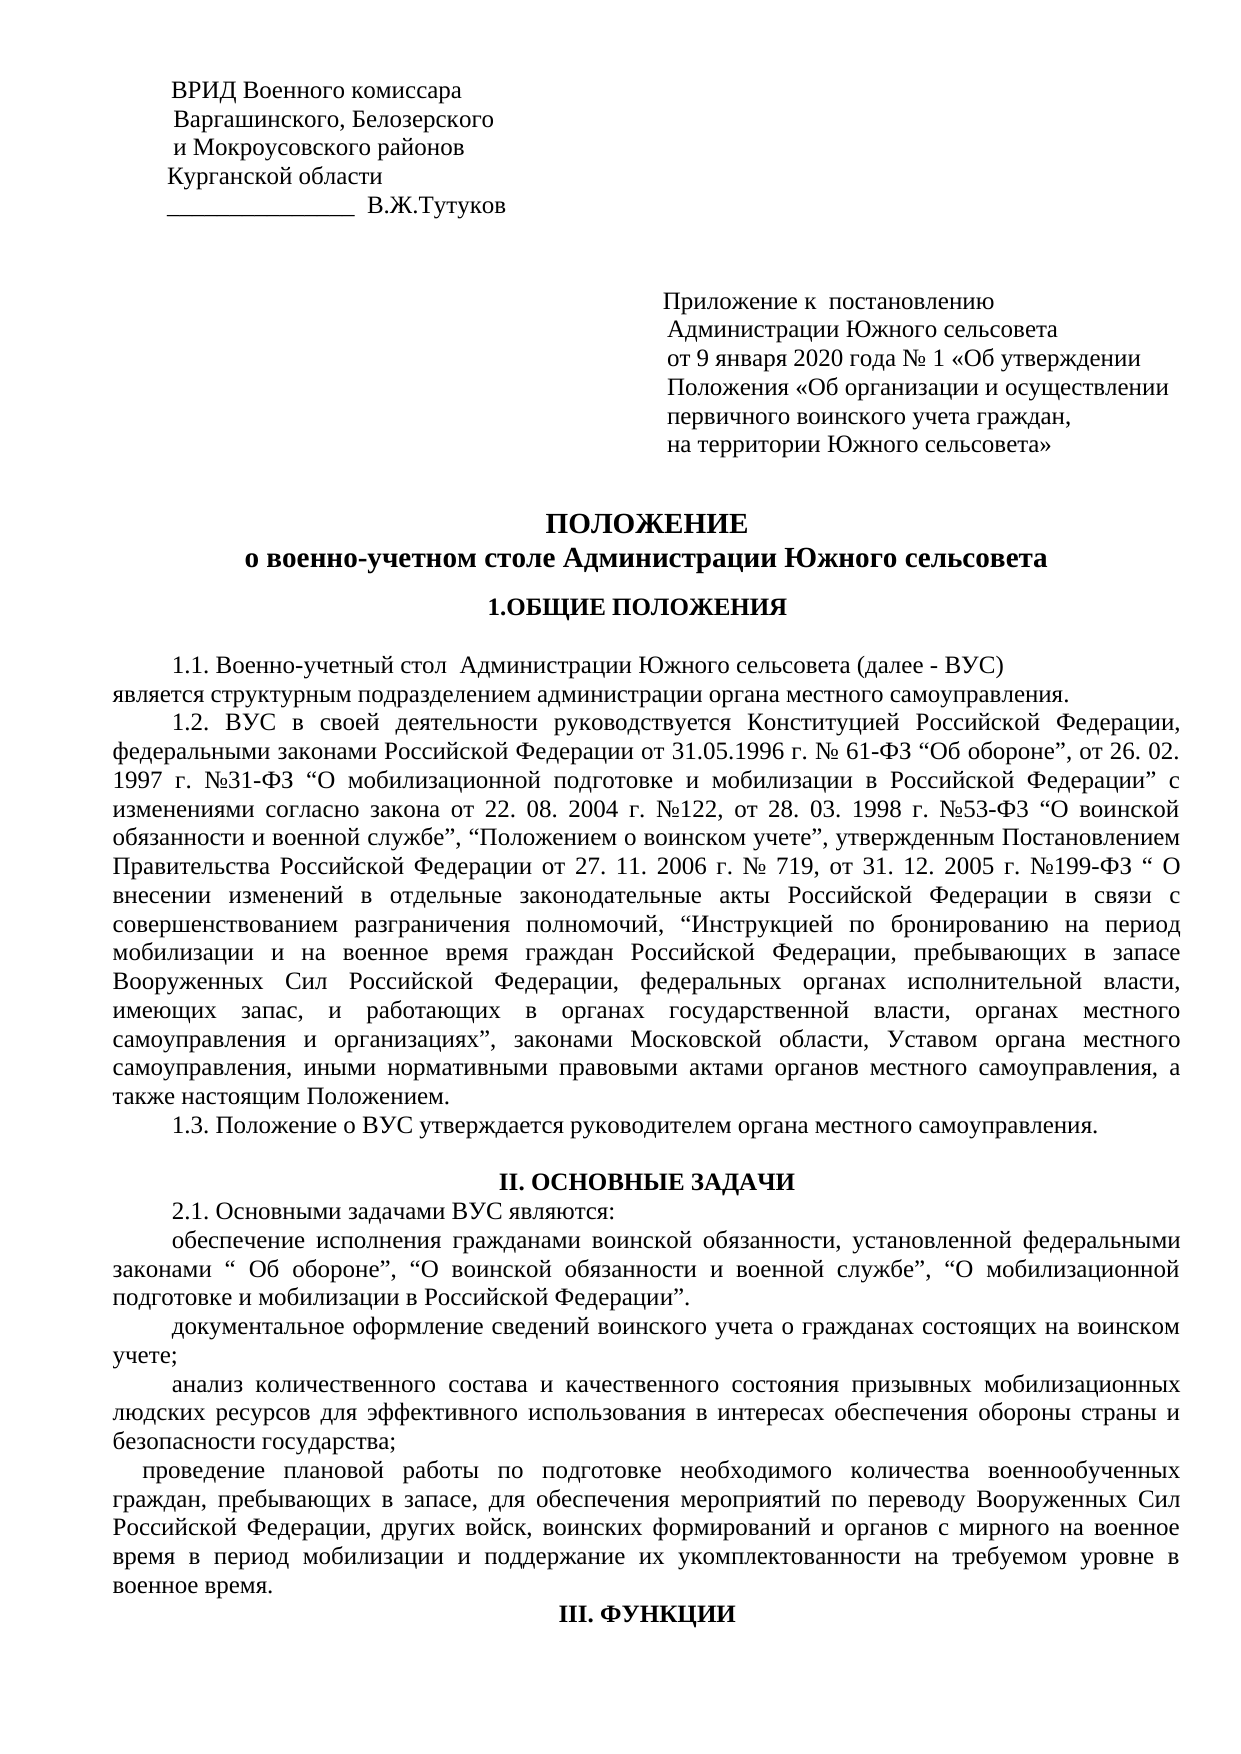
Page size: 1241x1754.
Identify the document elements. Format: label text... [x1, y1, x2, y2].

text Администрации Южного сельсовета [167, 314, 1181, 343]
text обеспечение исполнения гражданами воинской обязанности, установленной федеральными законами “ Об обороне”, “О воинской обязанности и военной службе”, “О мобилизационной подготовке и мобилизации в Российской Федерации”. [112, 1225, 1181, 1311]
text Положения «Об организации и осуществлении [167, 372, 1181, 401]
text 1.3. Положение о ВУС утверждается руководителем органа местного самоуправления. [112, 1110, 1181, 1139]
text 2.1. Основными задачами ВУС являются: [112, 1196, 1181, 1225]
text 1.1. Военно-учетный стол Администрации Южного сельсовета (далее - ВУС) [112, 650, 1181, 679]
text документальное оформление сведений воинского учета о гражданах состоящих на воинском учете; [112, 1311, 1181, 1369]
text ПОЛОЖЕНИЕ [112, 506, 1181, 540]
text Приложение к постановлению [167, 286, 1181, 314]
text анализ количественного состава и качественного состояния призывных мобилизационных людских ресурсов для эффективного использования в интересах обеспечения обороны страны и безопасности государства; [112, 1369, 1181, 1455]
text от 9 января 2020 года № 1 «Об утверждении [167, 343, 1181, 372]
text и Мокроусовского районов [167, 132, 1181, 161]
text первичного воинского учета граждан, [167, 401, 1181, 429]
text на территории Южного сельсовета» [167, 429, 1181, 458]
text ВРИД Военного комиссара [112, 75, 1181, 104]
text Варгашинского, Белозерского [167, 104, 1181, 132]
text является структурным подразделением администрации органа местного самоуправления. [112, 679, 1181, 707]
text 1.2. ВУС в своей деятельности руководствуется Конституцией Российской Федерации, федеральными законами Российской Федерации от 31.05.1996 г. № 61-ФЗ “Об обороне”, от 26. 02. 1997 г. №31-ФЗ “О мобилизационной подготовке и мобилизации в Российской Федерации” с изменениями согласно закона от 22. 08. 2004 г. №122, от 28. 03. 1998 г. №53-Ф3 “О воинской обязанности и военной службе”, “Положением о воинском учете”, утвержденным Постановлением Правительства Российской Федерации от 27. 11. 2006 г. № 719, от 31. 12. 2005 г. №199-ФЗ “ О внесении изменений в отдельные законодательные акты Российской Федерации в связи с совершенствованием разграничения полномочий, “Инструкцией по бронированию на период мобилизации и на военное время граждан Российской Федерации, пребывающих в запасе Вооруженных Сил Российской Федерации, федеральных органах исполнительной власти, имеющих запас, и работающих в органах государственной власти, органах местного самоуправления и организациях”, законами Московской области, Уставом органа местного самоуправления, иными нормативными правовыми актами органов местного самоуправления, а также настоящим Положением. [112, 707, 1181, 1110]
text проведение плановой работы по подготовке необходимого количества военнообученных граждан, пребывающих в запасе, для обеспечения мероприятий по переводу Вооруженных Сил Российской Федерации, других войск, воинских формирований и органов с мирного на военное время в период мобилизации и поддержание их укомплектованности на требуемом уровне в военное время. [112, 1455, 1181, 1599]
text Курганской области [167, 161, 1181, 190]
list 1.ОБЩИЕ ПОЛОЖЕНИЯ [225, 592, 1181, 621]
text о военно-учетном столе Администрации Южного сельсовета [112, 540, 1181, 573]
text III. ФУНКЦИИ [112, 1599, 1181, 1627]
text II. ОСНОВНЫЕ ЗАДАЧИ [112, 1167, 1181, 1196]
text _______________ В.Ж.Тутуков [167, 190, 1181, 219]
